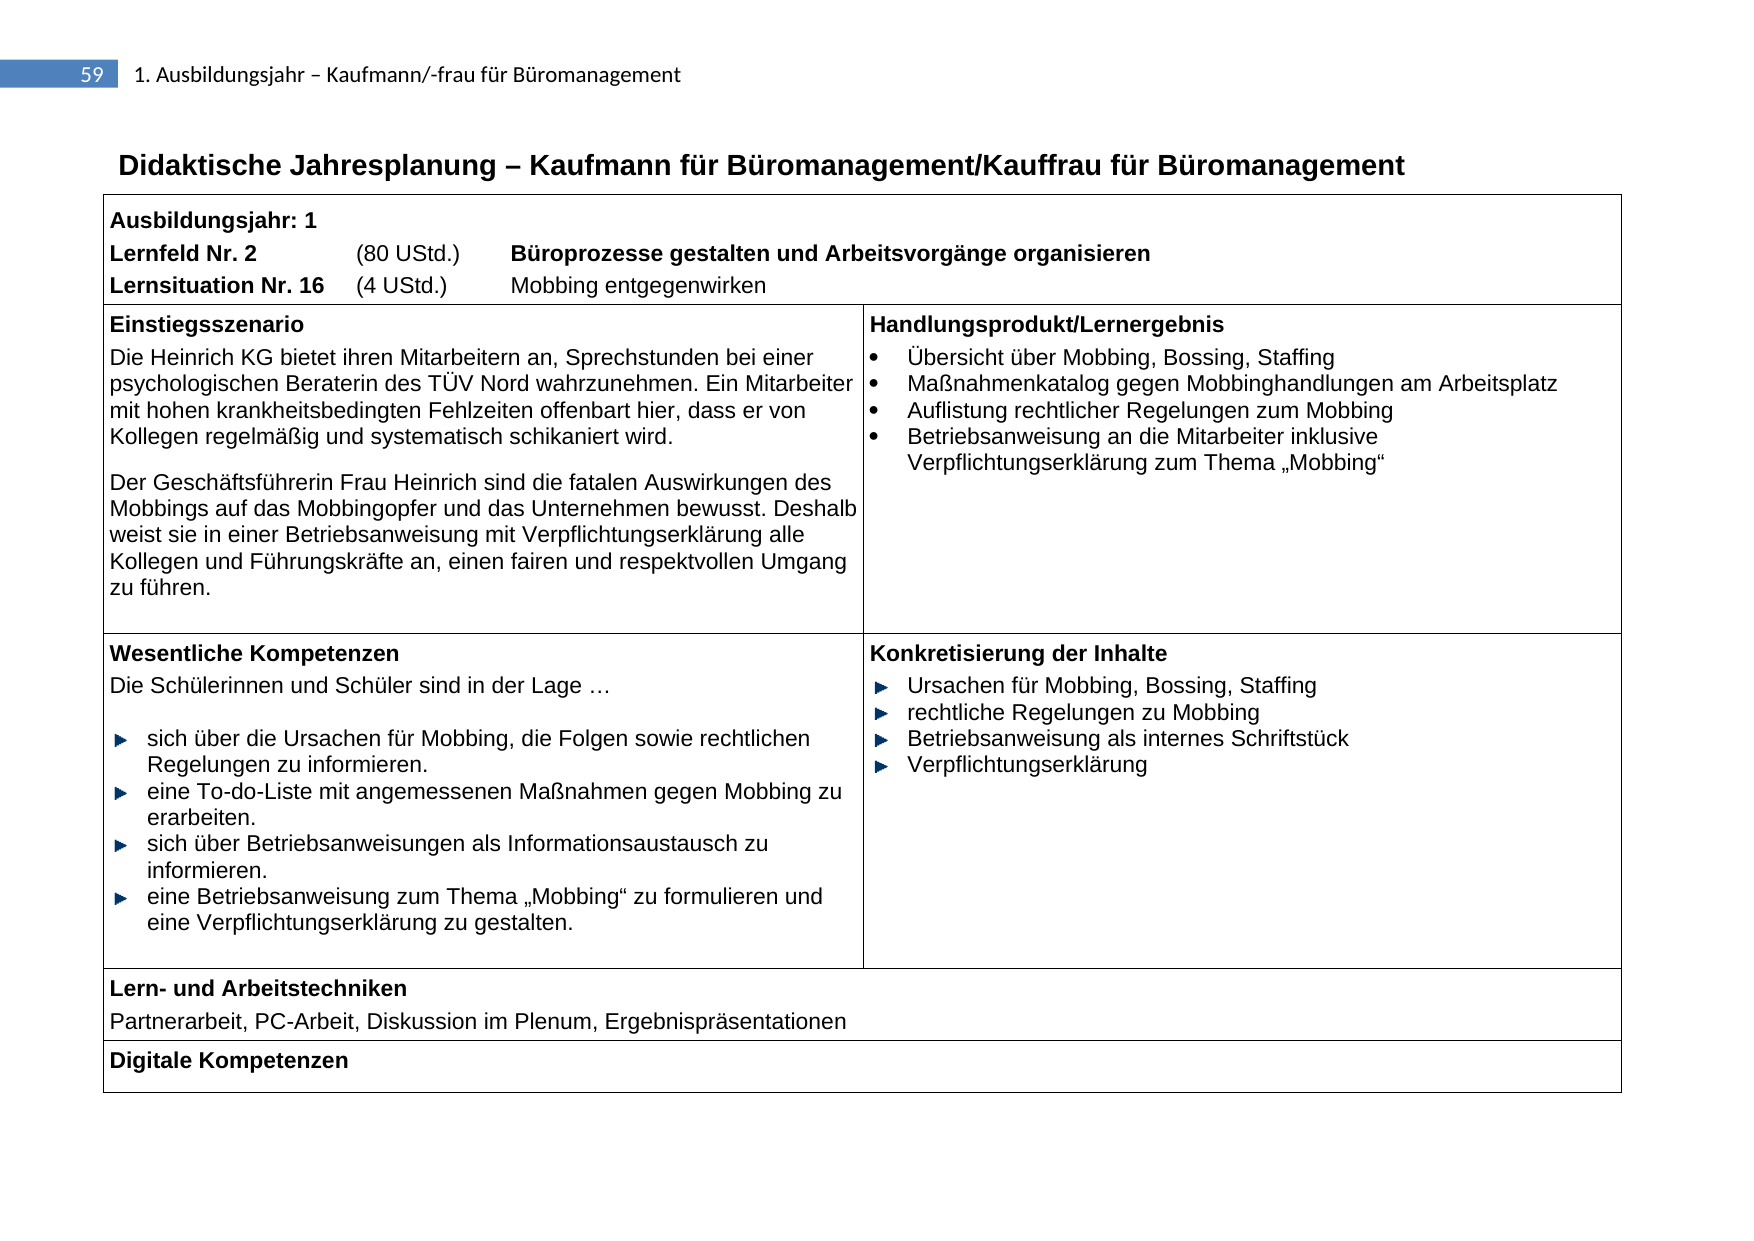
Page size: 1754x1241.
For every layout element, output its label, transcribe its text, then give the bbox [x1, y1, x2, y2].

table_cell Einstiegsszenario Die Heinrich KG bietet ihren Mitarbeitern an, Sprechstunden bei einer psychologischen Beraterin des TÜV Nord wahrzunehmen. Ein Mitarbeiter mit hohen krankheitsbedingten Fehlzeiten offenbart hier, dass er von Kollegen regelmäßig und systematisch schikaniert wird. Der Geschäftsführerin Frau Heinrich sind die fatalen Auswirkungen des Mobbings auf das Mobbingopfer und das Unternehmen bewusst. Deshalb weist sie in einer Betriebsanweisung mit Verpflichtungserklärung alle Kollegen und Führungskräfte an, einen fairen und respektvollen Umgang zu führen. [104, 305, 863, 633]
picture [870, 729, 888, 747]
picture [110, 729, 127, 747]
picture [110, 782, 127, 800]
picture [870, 677, 888, 694]
picture [870, 756, 888, 773]
table_cell Wesentliche Kompetenzen Die Schülerinnen und Schüler sind in der Lage … sich über die Ursachen für Mobbing, die Folgen sowie rechtlichen Regelungen zu informieren. eine To-do-Liste mit angemessenen Maßnahmen gegen Mobbing zu erarbeiten. sich über Betriebsanweisungen als Informationsaustausch zu informieren. eine Betriebsanweisung zum Thema „Mobbing“ zu formulieren und eine Verpflichtungserklärung zu gestalten. [104, 634, 863, 968]
picture [110, 835, 127, 852]
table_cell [104, 1041, 1621, 1092]
table_cell Handlungsprodukt/Lernergebnis Übersicht über Mobbing, Bossing, Staffing Maßnahmenkatalog gegen Mobbinghandlungen am Arbeitsplatz Auflistung rechtlicher Regelungen zum Mobbing Betriebsanweisung an die Mitarbeiter inklusive Verpflichtungserklärung zum Thema „Mobbing“ [864, 305, 1621, 633]
picture [110, 888, 127, 905]
table_cell Konkretisierung der Inhalte Ursachen für Mobbing, Bossing, Staffing rechtliche Regelungen zu Mobbing Betriebsanweisung als internes Schriftstück Verpflichtungserklärung [864, 634, 1621, 968]
text Didaktische Jahresplanung – Kaufmann für Büromanagement/Kauffrau für Büromanagement [118, 148, 1606, 181]
table_header Ausbildungsjahr: Lernfeld Nr. 2 (80 UStd.) Büroprozesse gestalten und Arbeitsvorgänge organisieren Lernsituation Nr. 16 (4 UStd.) Mobbing entgegenwirken [104, 195, 1621, 304]
table_cell Lern- und Arbeitstechniken Partnerarbeit, PC-Arbeit, Diskussion im Plenum, Ergebnispräsentationen [104, 969, 1621, 1040]
picture [870, 703, 888, 720]
